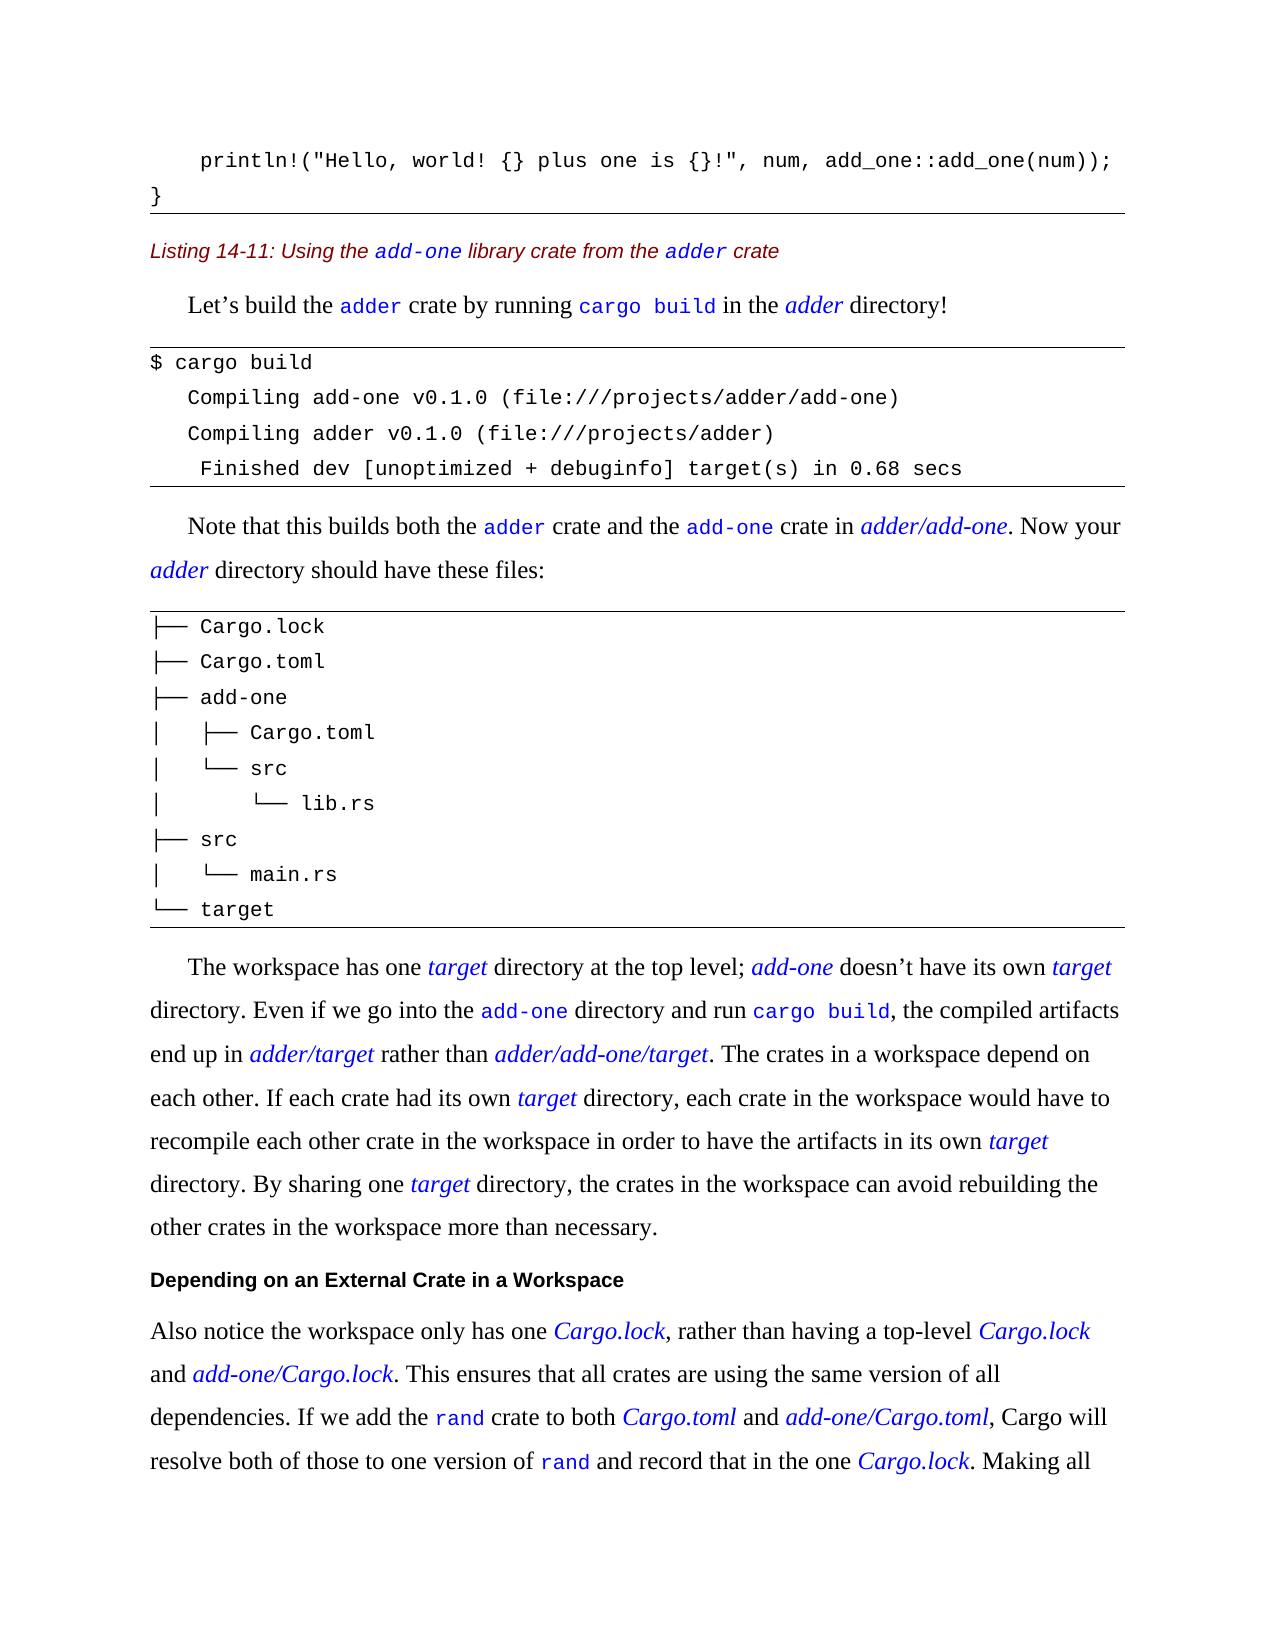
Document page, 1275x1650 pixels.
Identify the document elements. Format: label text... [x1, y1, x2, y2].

text $ cargo build [150, 348, 1125, 376]
text The workspace has one target directory at the top level; add-one doesn’t have its own target directory. Even if we go into the add-one directory and run cargo build, the compiled artifacts end up in adder/target rather than adder/add-one/target. The crates in a workspace depend on each other. If each crate had its own target directory, each crate in the workspace would have to recompile each other crate in the workspace in order to have the artifacts in its own target directory. By sharing one target directory, the crates in the workspace can avoid rebuilding the other crates in the workspace more than necessary. [150, 952, 1125, 1241]
text } [150, 185, 1125, 213]
text Compiling add-one v0.1.0 (file:///projects/adder/add-one) [150, 387, 1125, 411]
text Let’s build the adder crate by running cargo build in the adder directory! [150, 290, 1125, 319]
text Note that this builds both the adder crate and the add-one crate in adder/add-one. Now your adder directory should have these files: [150, 511, 1125, 584]
text Compiling adder v0.1.0 (file:///projects/adder) [150, 423, 1125, 446]
text ├── Cargo.toml [150, 651, 1125, 675]
text │ └── src [157, 758, 1125, 781]
text Depending on an External Crate in a Workspace [150, 1268, 1125, 1292]
text ├── add-one [150, 687, 1125, 711]
text │ └── lib.rs [150, 793, 1125, 817]
text │ ├── Cargo.toml [150, 722, 1125, 746]
text └── target [150, 899, 1125, 927]
text │ └── main.rs [150, 864, 1125, 888]
text ├── src [150, 828, 1125, 852]
text println!("Hello, world! {} plus one is {}!", num, add_one::add_one(num)); [150, 150, 1125, 174]
list Listing 14-11: Using the add-one library crate from the adder crate [150, 238, 1125, 264]
text ├── Cargo.lock [150, 612, 1125, 640]
text Finished dev [unoptimized + debuginfo] target(s) in 0.68 secs [150, 458, 1125, 486]
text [150, 1316, 1125, 1476]
